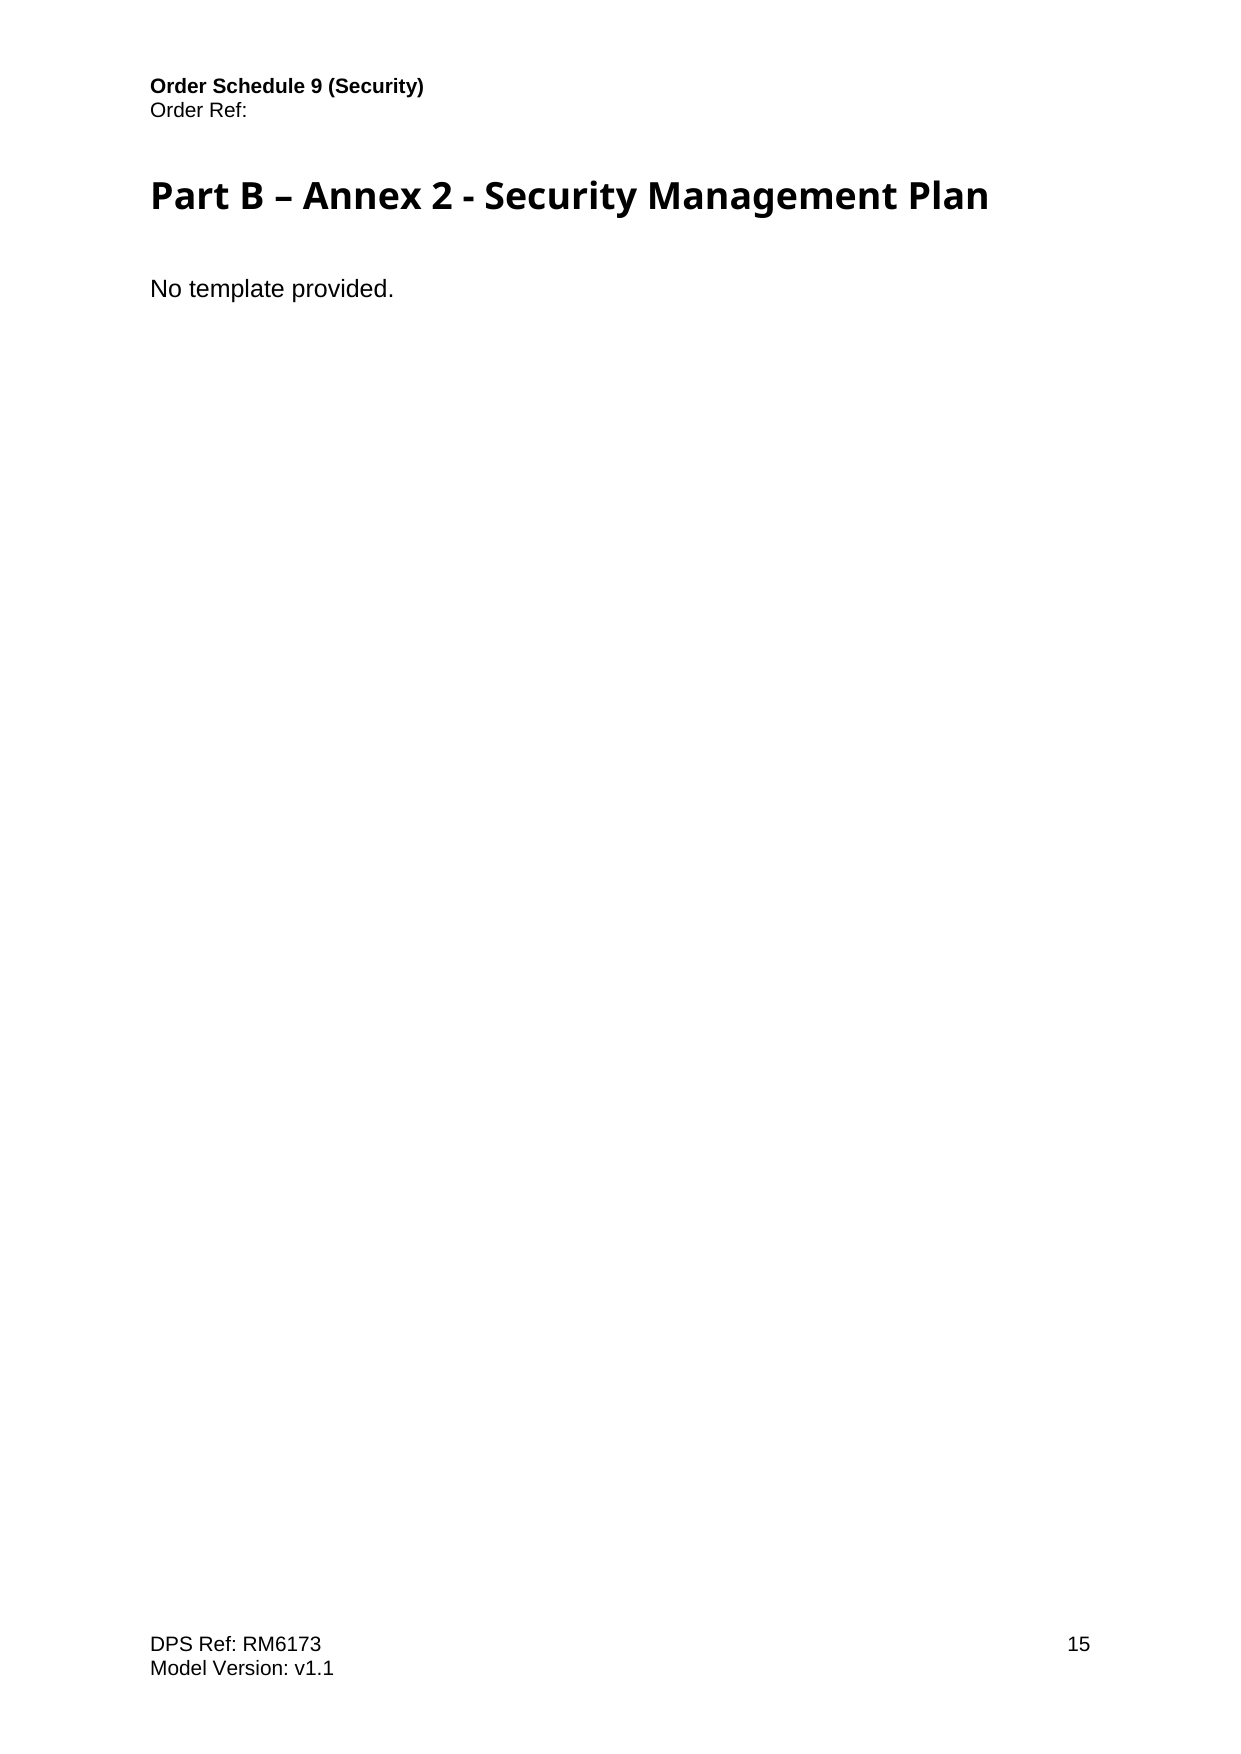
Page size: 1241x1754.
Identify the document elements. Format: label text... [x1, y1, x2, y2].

text No template provided. [150, 274, 1090, 303]
text Part B – Annex 2 - Security Management Plan [150, 170, 1090, 221]
